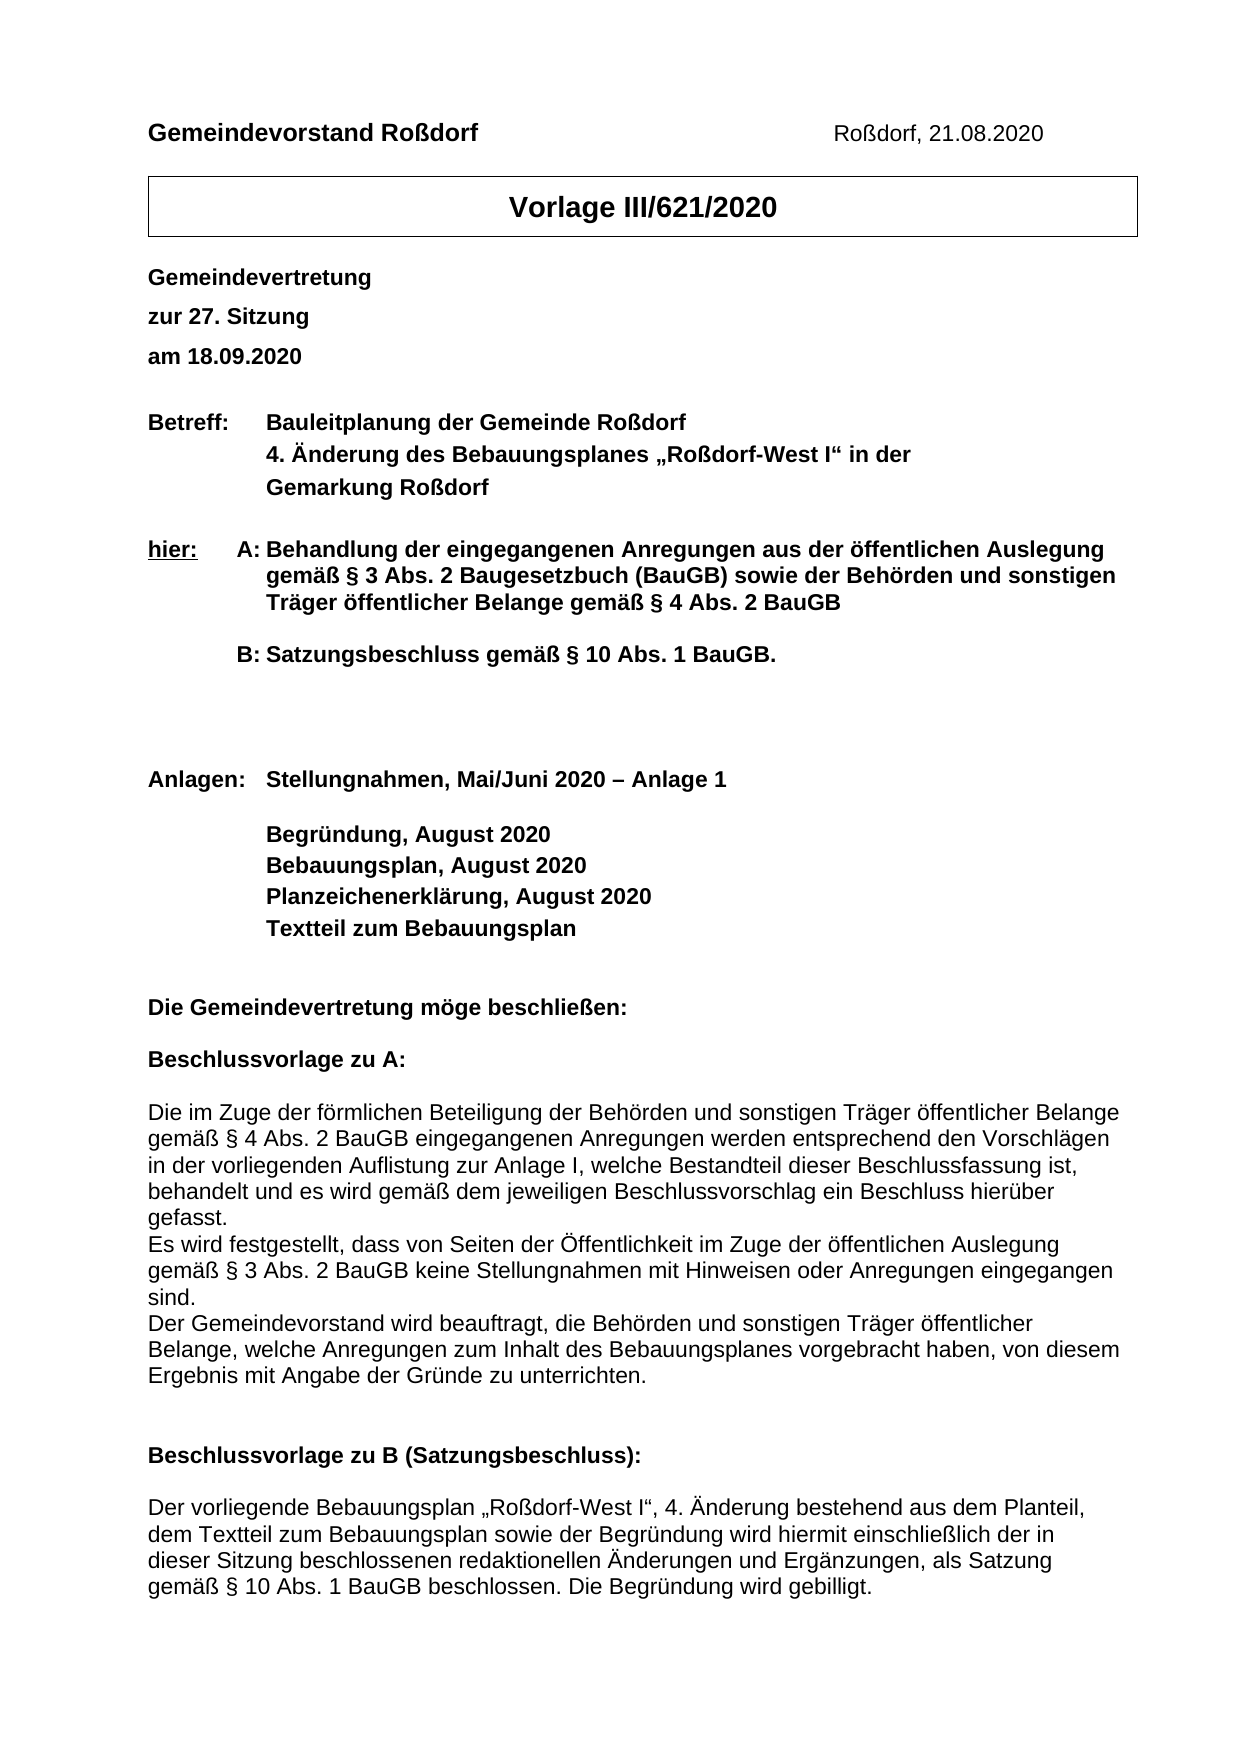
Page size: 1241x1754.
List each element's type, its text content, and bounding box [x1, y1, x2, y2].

text Bebauungsplan, August 2020 [148, 852, 1122, 878]
text Der vorliegende Bebauungsplan „Roßdorf-West I“, 4. Änderung bestehend aus dem Planteil, dem Textteil zum Bebauungsplan sowie der Begründung wird hiermit einschließlich der in dieser Sitzung beschlossenen redaktionellen Änderungen und Ergänzungen, als Satzung gemäß § 10 Abs. 1 BauGB beschlossen. Die Begründung wird gebilligt. [148, 1494, 1122, 1600]
text B: Satzungsbeschluss gemäß § 10 Abs. 1 BauGB. [148, 641, 1122, 668]
text Betreff: Bauleitplanung der Gemeinde Roßdorf [148, 408, 1122, 435]
text Gemarkung Roßdorf [148, 474, 1122, 501]
text Die Gemeindevertretung möge beschließen: [148, 993, 1122, 1020]
text Träger öffentlicher Belange gemäß § 4 Abs. 2 BauGB [148, 589, 1122, 615]
text Begründung, August 2020 [148, 821, 1122, 847]
text Der Gemeindevorstand wird beauftragt, die Behörden und sonstigen Träger öffentlicher Belange, welche Anregungen zum Inhalt des Bebauungsplanes vorgebracht haben, von diesem Ergebnis mit Angabe der Gründe zu unterrichten. [148, 1310, 1122, 1389]
text Gemeindevorstand Roßdorf Roßdorf, 21.08.2020 [148, 118, 1122, 147]
text gemäß § 3 Abs. 2 Baugesetzbuch (BauGB) sowie der Behörden und sonstigen [148, 562, 1122, 589]
text hier: A: Behandlung der eingegangenen Anregungen aus der öffentlichen Auslegung [148, 536, 1122, 562]
text Beschlussvorlage zu B (Satzungsbeschluss): [148, 1442, 1133, 1468]
text Die im Zuge der förmlichen Beteiligung der Behörden und sonstigen Träger öffentlicher Belange gemäß § 4 Abs. 2 BauGB eingegangenen Anregungen werden entsprechend den Vorschlägen in der vorliegenden Auflistung zur Anlage I, welche Bestandteil dieser Beschlussfassung ist, behandelt und es wird gemäß dem jeweiligen Beschlussvorschlag ein Beschluss hierüber gefasst. [148, 1099, 1122, 1231]
text Beschlussvorlage zu A: [148, 1046, 1133, 1073]
text Es wird festgestellt, dass von Seiten der Öffentlichkeit im Zuge der öffentlichen Auslegung gemäß § 3 Abs. 2 BauGB keine Stellungnahmen mit Hinweisen oder Anregungen eingegangen sind. [148, 1231, 1122, 1310]
text Planzeichenerklärung, August 2020 [148, 883, 1122, 910]
text Gemeindevertretung zur 27. Sitzung am 18.09.2020 [148, 264, 1122, 369]
text Anlagen: Stellungnahmen, Mai/Juni 2020 – Anlage 1 [148, 766, 1122, 792]
text 4. Änderung des Bebauungsplanes „Roßdorf-West I“ in der [148, 441, 1122, 468]
table_header Vorlage III/621/2020 [149, 177, 1137, 236]
text Textteil zum Bebauungsplan [148, 914, 1122, 941]
